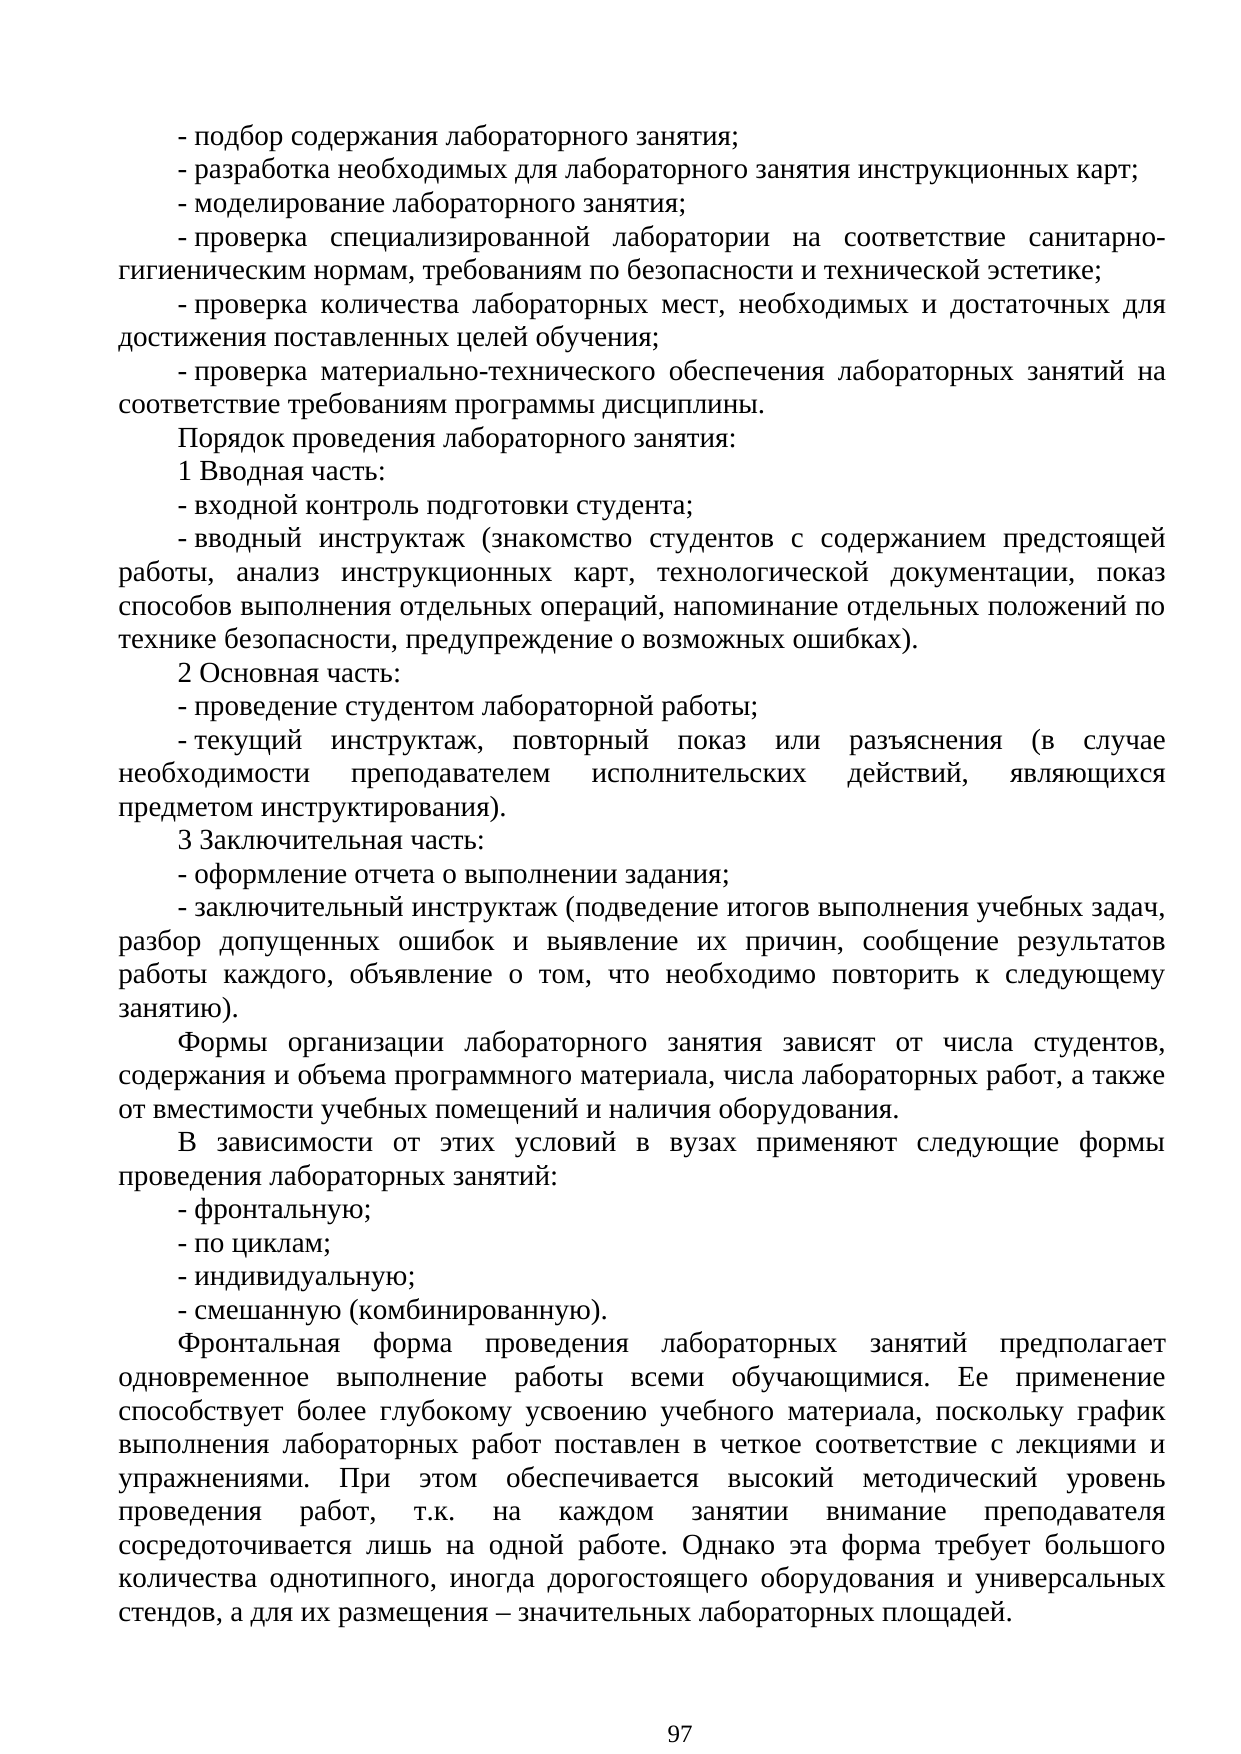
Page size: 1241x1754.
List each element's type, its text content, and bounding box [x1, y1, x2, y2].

text - проверка специализированной лаборатории на соответствие санитарно-гигиеническим нормам, требованиям по безопасности и технической эстетике; [118, 219, 1167, 286]
text - смешанную (комбинированную). [118, 1292, 1167, 1326]
text - индивидуальную; [118, 1258, 1167, 1292]
text - фронтальную; [118, 1191, 1167, 1225]
text - разработка необходимых для лабораторного занятия инструкционных карт; [118, 152, 1167, 185]
text - проверка количества лабораторных мест, необходимых и достаточных для достижения поставленных целей обучения; [118, 286, 1167, 353]
text - проверка материально-технического обеспечения лабораторных занятий на соответствие требованиям программы дисциплины. [118, 353, 1167, 420]
text - по циклам; [118, 1225, 1167, 1258]
text - оформление отчета о выполнении задания; [118, 856, 1167, 889]
text - текущий инструктаж, повторный показ или разъяснения (в случае необходимости преподавателем исполнительских действий, являющихся предметом инструктирования). [118, 722, 1167, 822]
text - проведение студентом лабораторной работы; [118, 688, 1167, 722]
text 2 Основная часть: [118, 655, 1167, 688]
text - входной контроль подготовки студента; [118, 487, 1167, 521]
text В зависимости от этих условий в вузах применяют следующие формы проведения лабораторных занятий: [118, 1124, 1167, 1191]
text Порядок проведения лабораторного занятия: [118, 420, 1167, 453]
text 3 Заключительная часть: [118, 822, 1167, 856]
text Фронтальная форма проведения лабораторных занятий предполагает одновременное выполнение работы всеми обучающимися. Ее применение способствует более глубокому усвоению учебного материала, поскольку график выполнения лабораторных работ поставлен в четкое соответствие с лекциями и упражнениями. При этом обеспечивается высокий методический уровень проведения работ, т.к. на каждом занятии внимание преподавателя сосредоточивается лишь на одной работе. Однако эта форма требует большого количества однотипного, иногда дорогостоящего оборудования и универсальных стендов, а для их размещения – значительных лабораторных площадей. [118, 1326, 1167, 1627]
text - заключительный инструктаж (подведение итогов выполнения учебных задач, разбор допущенных ошибок и выявление их причин, сообщение результатов работы каждого, объявление о том, что необходимо повторить к следующему занятию). [118, 889, 1167, 1024]
text - вводный инструктаж (знакомство студентов с содержанием предстоящей работы, анализ инструкционных карт, технологической документации, показ способов выполнения отдельных операций, напоминание отдельных положений по технике безопасности, предупреждение о возможных ошибках). [118, 521, 1167, 655]
text - подбор содержания лабораторного занятия; [118, 118, 1167, 152]
text 1 Вводная часть: [118, 453, 1167, 487]
text - моделирование лабораторного занятия; [118, 185, 1167, 219]
text Формы организации лабораторного занятия зависят от числа студентов, содержания и объема программного материала, числа лабораторных работ, а также от вместимости учебных помещений и наличия оборудования. [118, 1024, 1167, 1124]
